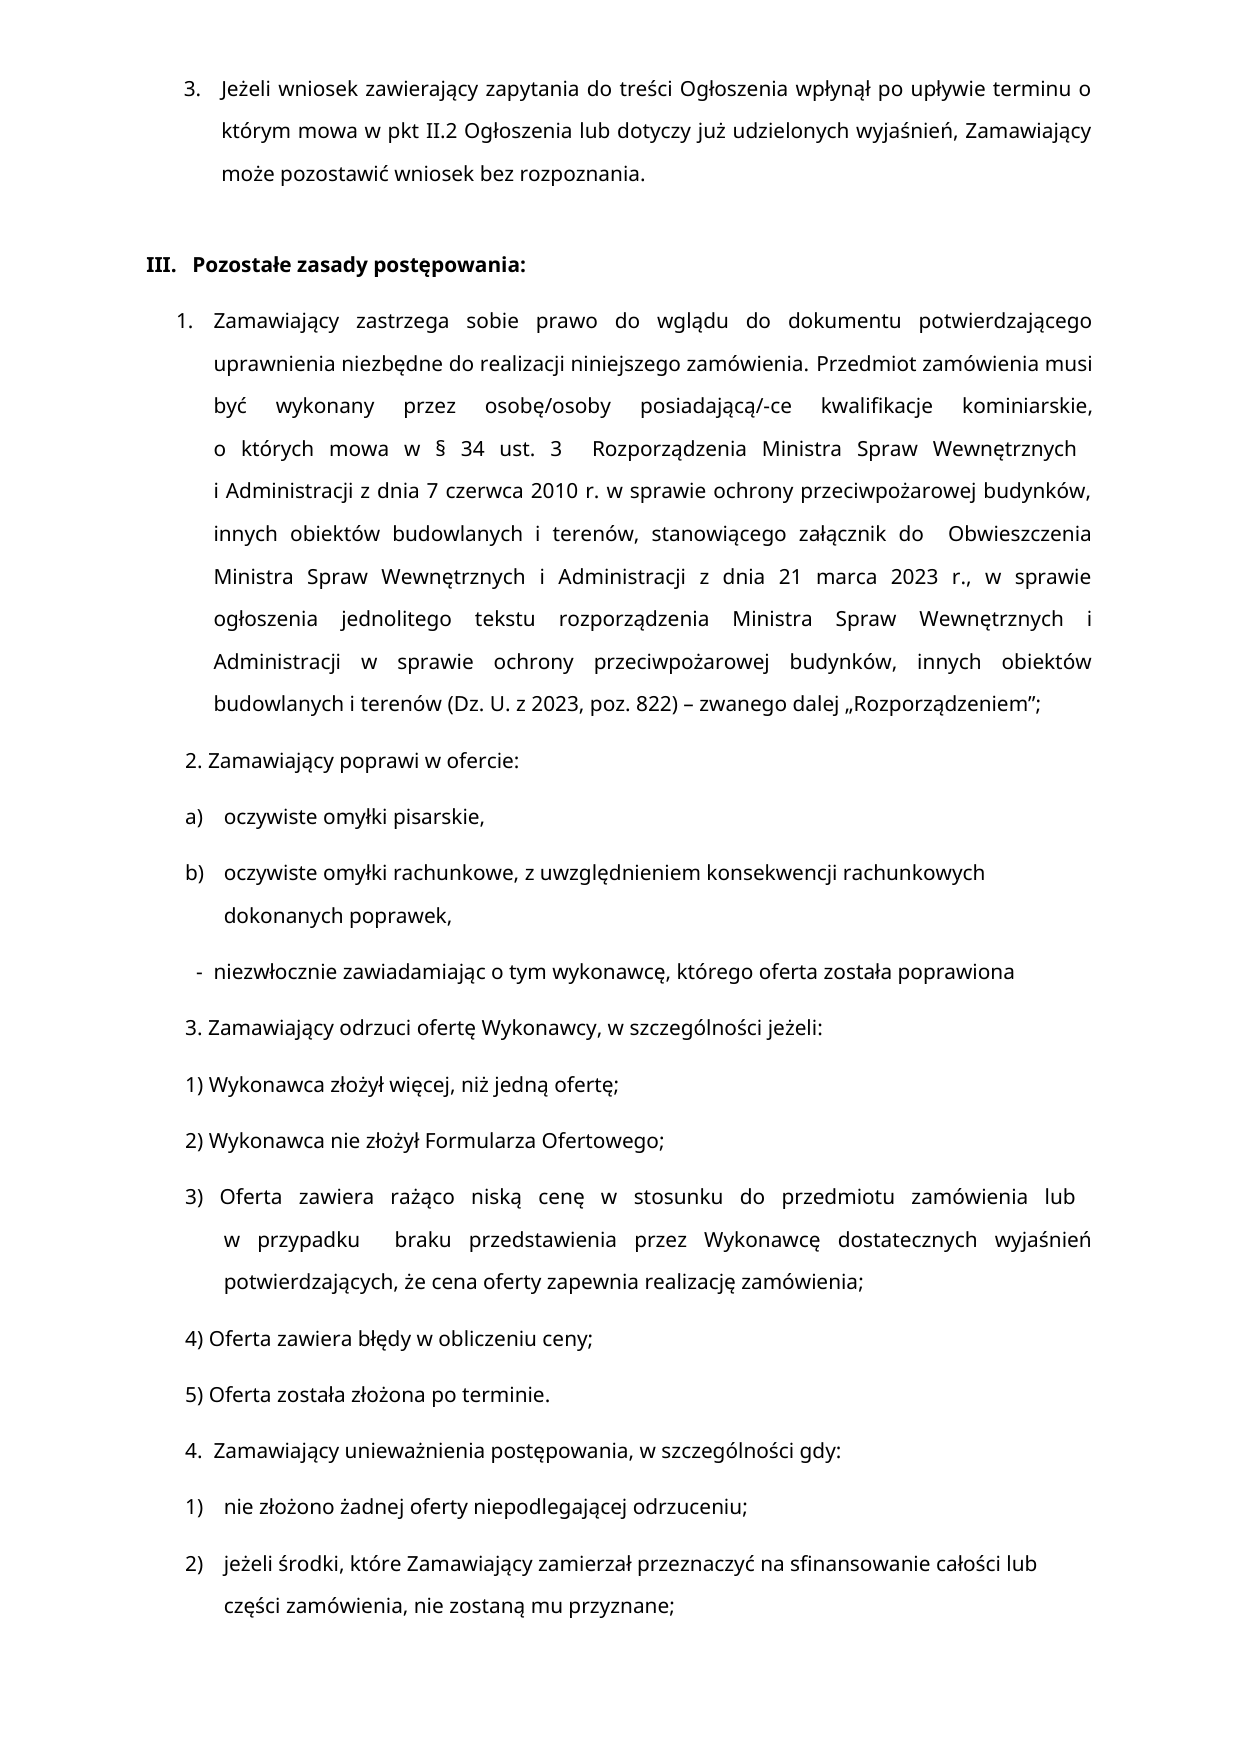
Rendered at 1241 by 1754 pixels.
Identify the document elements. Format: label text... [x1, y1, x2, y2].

text 2) Wykonawca nie złożył Formularza Ofertowego; [185, 1126, 1093, 1154]
list Pozostałe zasady postępowania: [146, 250, 1093, 278]
list jeżeli środki, które Zamawiający zamierzał przeznaczyć na sfinansowanie całości lub części zamówienia, nie zostaną mu przyznane; [185, 1549, 1093, 1620]
text 3) Oferta zawiera rażąco niską cenę w stosunku do przedmiotu zamówienia lub w przypadku braku przedstawienia przez Wykonawcę dostatecznych wyjaśnień potwierdzających, że cena oferty zapewnia realizację zamówienia; [185, 1182, 1093, 1296]
list Zamawiający zastrzega sobie prawo do wglądu do dokumentu potwierdzającego uprawnienia niezbędne do realizacji niniejszego zamówienia. Przedmiot zamówienia musi być wykonany przez osobę/osoby posiadającą/-ce kwalifikacje kominiarskie, o których mowa w § 34 ust. 3 Rozporządzenia Ministra Spraw Wewnętrznych i Administracji z dnia 7 czerwca 2010 r. w sprawie ochrony przeciwpożarowej budynków, innych obiektów budowlanych i terenów, stanowiącego załącznik do Obwieszczenia Ministra Spraw Wewnętrznych i Administracji z dnia 21 marca 2023 r., w sprawie ogłoszenia jednolitego tekstu rozporządzenia Ministra Spraw Wewnętrznych i Administracji w sprawie ochrony przeciwpożarowej budynków, innych obiektów budowlanych i terenów (Dz. U. z 2023, poz. 822) – zwanego dalej „Rozporządzeniem”; [176, 306, 1093, 718]
text 2. Zamawiający poprawi w ofercie: [185, 746, 1093, 774]
text 4) Oferta zawiera błędy w obliczeniu ceny; [185, 1324, 1093, 1352]
list Jeżeli wniosek zawierający zapytania do treści Ogłoszenia wpłynął po upływie terminu o którym mowa w pkt II.2 Ogłoszenia lub dotyczy już udzielonych wyjaśnień, Zamawiający może pozostawić wniosek bez rozpoznania. [183, 74, 1093, 187]
text 3. Zamawiający odrzuci ofertę Wykonawcy, w szczególności jeżeli: [185, 1013, 1093, 1042]
list oczywiste omyłki pisarskie, [185, 802, 1093, 831]
text - niezwłocznie zawiadamiając o tym wykonawcę, którego oferta została poprawiona [185, 957, 1093, 986]
list oczywiste omyłki rachunkowe, z uwzględnieniem konsekwencji rachunkowych dokonanych poprawek, [185, 858, 1093, 929]
text 4. Zamawiający unieważnienia postępowania, w szczególności gdy: [185, 1436, 1093, 1464]
text 1) Wykonawca złożył więcej, niż jedną ofertę; [185, 1070, 1093, 1098]
text 5) Oferta została złożona po terminie. [185, 1380, 1093, 1408]
list nie złożono żadnej oferty niepodlegającej odrzuceniu; [185, 1492, 1093, 1521]
